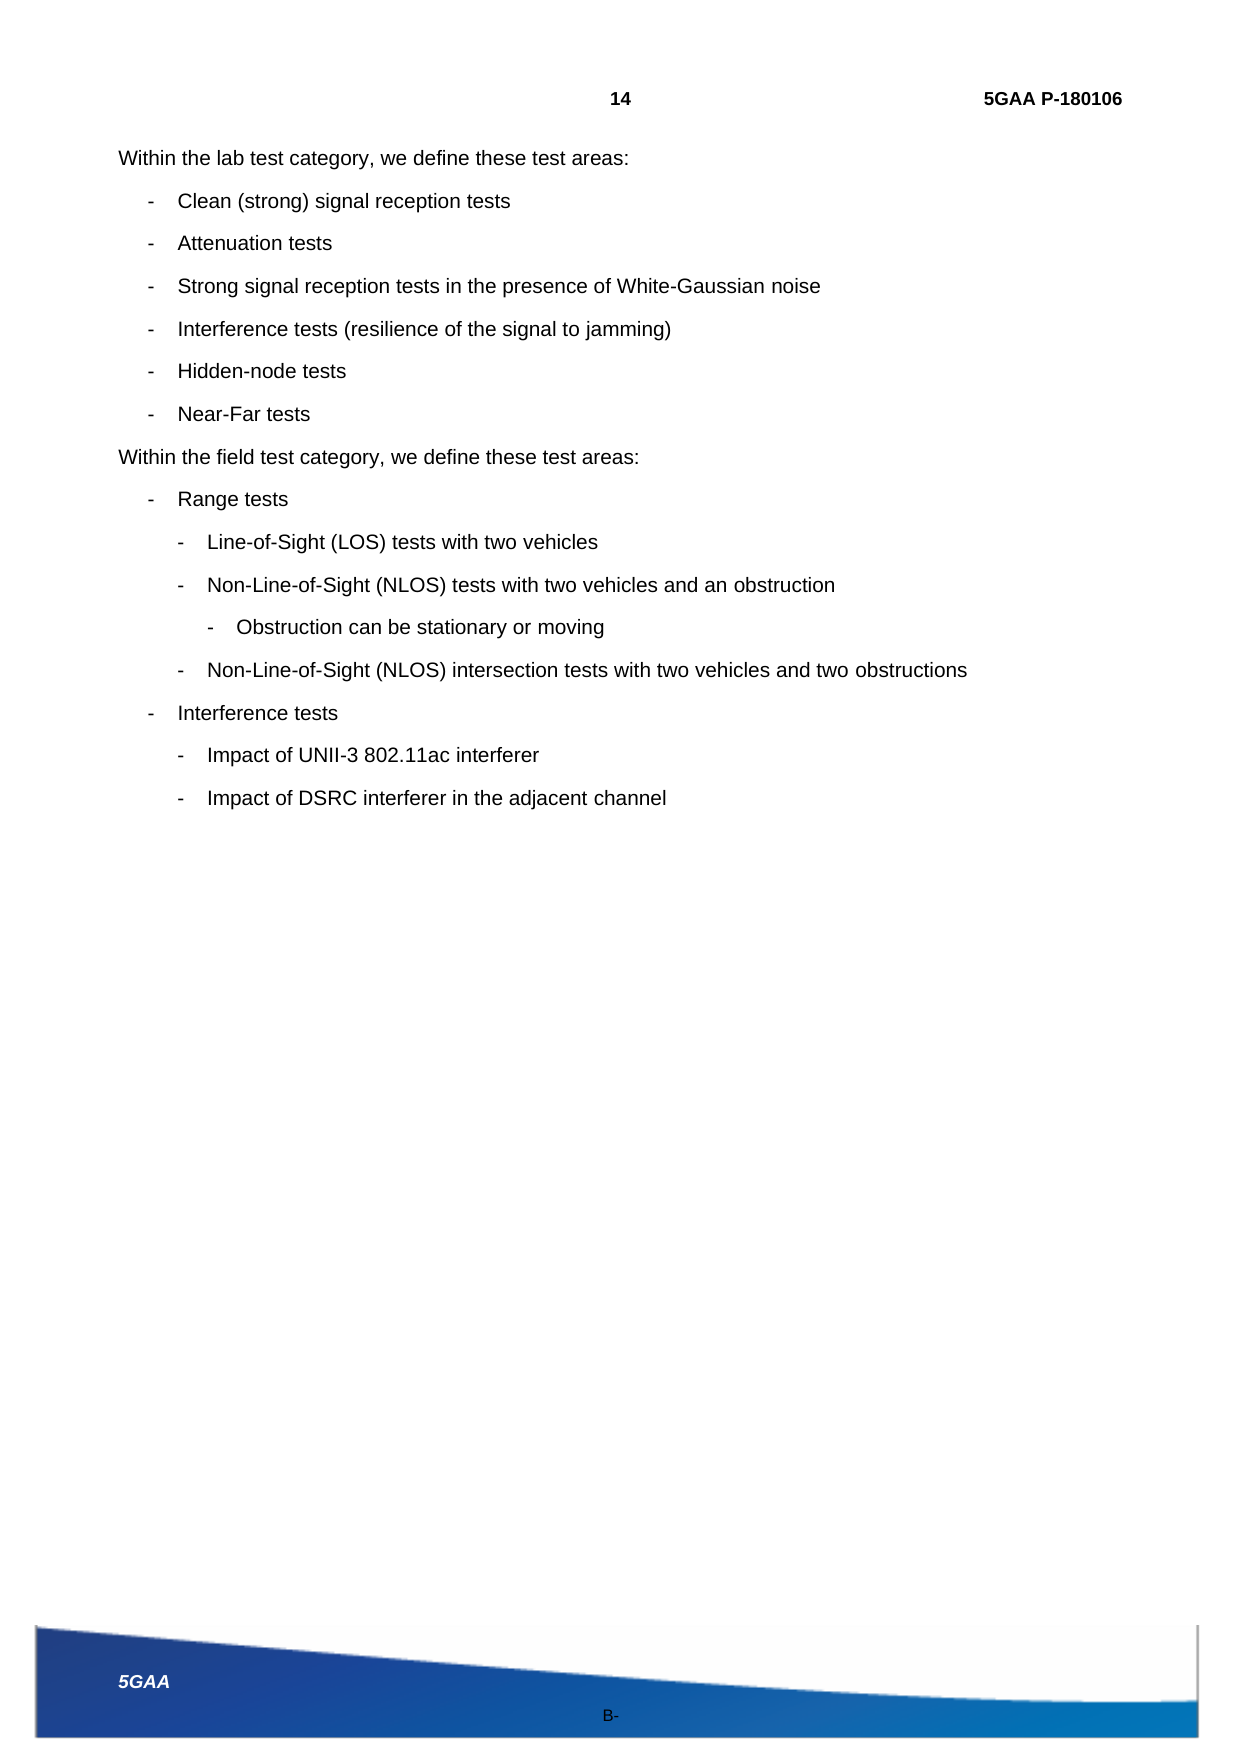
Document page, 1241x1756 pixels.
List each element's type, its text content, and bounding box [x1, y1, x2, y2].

picture [0, 1625, 1241, 1755]
list Attenuation tests [147, 231, 1240, 255]
list Range tests [147, 487, 1240, 511]
text Within the field test category, we define these test areas: [0, 444, 758, 468]
list Impact of DSRC interferer in the adjacent channel [177, 786, 1240, 810]
list Near-Far tests [147, 402, 1240, 426]
list Line-of-Sight (LOS) tests with two vehicles [177, 530, 1240, 554]
list Interference tests (resilience of the signal to jamming) [147, 316, 1240, 340]
list Hidden-node tests [147, 359, 1240, 383]
list Strong signal reception tests in the presence of White-Gaussian noise [147, 274, 1240, 298]
text Within the lab test category, we define these test areas: [118, 146, 1240, 170]
text - Obstruction can be stationary or moving [0, 615, 811, 639]
list Clean (strong) signal reception tests [147, 188, 1240, 212]
list Non-Line-of-Sight (NLOS) intersection tests with two vehicles and two obstructions [177, 658, 1240, 682]
list Impact of UNII-3 802.11ac interferer [177, 743, 1240, 767]
list Non-Line-of-Sight (NLOS) tests with two vehicles and an obstruction [177, 572, 1240, 596]
list Interference tests [147, 701, 1240, 724]
